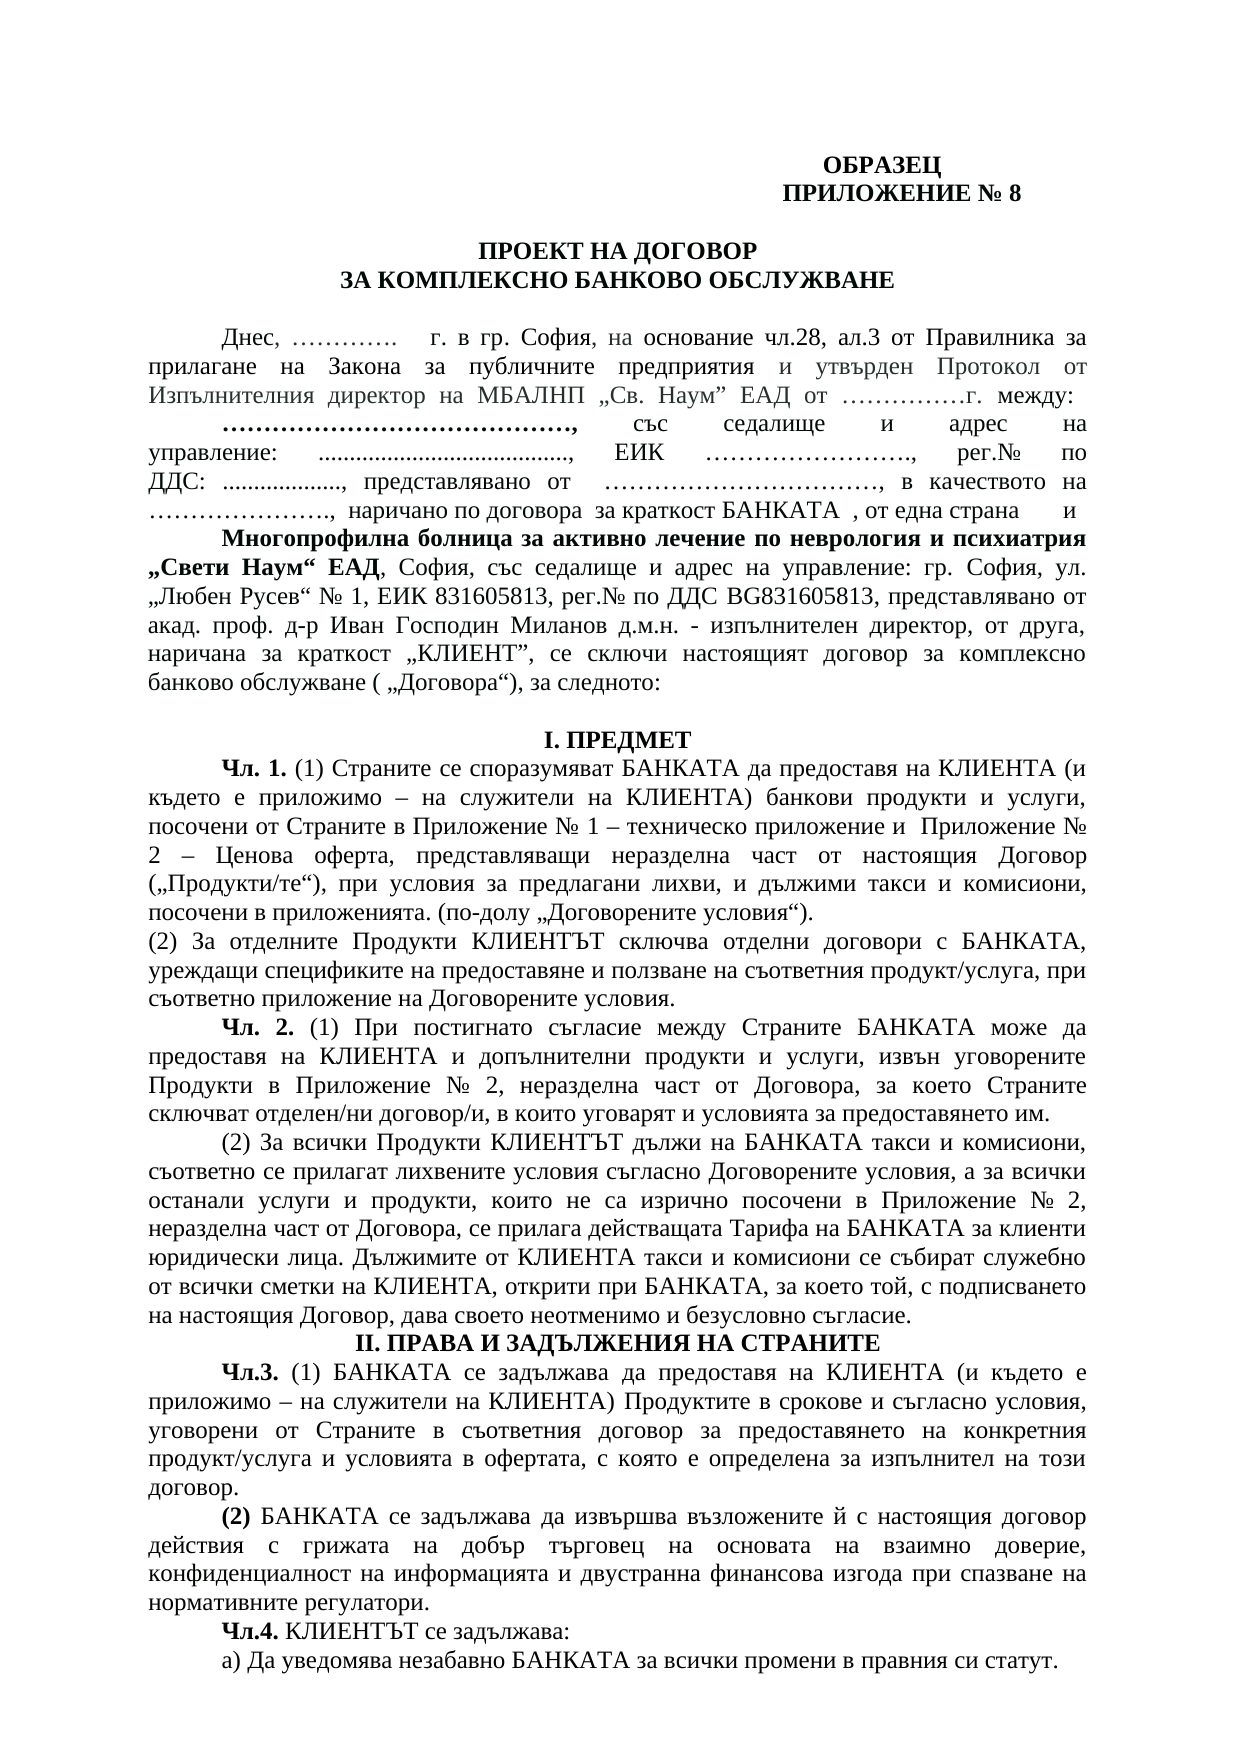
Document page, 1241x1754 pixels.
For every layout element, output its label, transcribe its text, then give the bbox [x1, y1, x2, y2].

text (2) БАНКАТА се задължава да извършва възложените й с настоящия договор действия с грижата на добър търговец на основата на взаимно доверие, конфиденциалност на информацията и двустранна финансова изгода при спазване на нормативните регулатори. [148, 1501, 1087, 1616]
text II. ПРАВА И ЗАДЪЛЖЕНИЯ НА СТРАНИТЕ [148, 1328, 1087, 1357]
text (2) За всички Продукти КЛИЕНТЪТ дължи на БАНКАТА такси и комисиони, съответно се прилагат лихвените условия съгласно Договорените условия, а за всички останали услуги и продукти, които не са изрично посочени в Приложение № 2, неразделна част от Договора, се прилага действащата Тарифа на БАНКАТА за клиенти юридически лица. Дължимите от КЛИЕНТА такси и комисиони се събират служебно от всички сметки на КЛИЕНТА, открити при БАНКАТА, за което той, с подписването на настоящия Договор, дава своето неотменимо и безусловно съгласие. [148, 1127, 1087, 1328]
text Чл. 1. (1) Страните се споразумяват БАНКАТА да предоставя на КЛИЕНТА (и където е приложимо – на служители на КЛИЕНТА) банкови продукти и услуги, посочени от Страните в Приложение № 1 – техническо приложение и Приложение № 2 – Ценова оферта, представляващи неразделна част от настоящия Договор („Продукти/те“), при условия за предлагани лихви, и дължими такси и комисиони, посочени в приложенията. (по-долу „Договорените условия“). [148, 753, 1087, 926]
text Чл.3. (1) БАНКАТА се задължава да предоставя на КЛИЕНТА (и където е приложимо – на служители на КЛИЕНТА) Продуктите в срокове и съгласно условия, уговорени от Страните в съответния договор за предоставянето на конкретния продукт/услуга и условията в офертата, с която е определена за изпълнител на този договор. [148, 1357, 1087, 1501]
text Чл.4. КЛИЕНТЪТ се задължава: [148, 1616, 1087, 1645]
text Многопрофилна болница за активно лечение по неврология и психиатрия „Свети Наум“ ЕАД, София, със седалище и адрес на управление: гр. София, ул.„Любен Русев“ № 1, ЕИК 831605813, рег.№ по ДДС BG831605813, представлявано от акад. проф. д-р Иван Господин Миланов д.м.н. - изпълнителен директор, от друга, наричана за краткост „КЛИЕНТ”, се сключи настоящият договор за комплексно банково обслужване ( „Договора“), за следното: [148, 523, 1087, 696]
text ПРОЕКТ НА ДОГОВОР [148, 236, 1087, 265]
text ЗА КОМПЛЕКСНО БАНКОВО ОБСЛУЖВАНЕ [148, 265, 1087, 293]
text а) Да уведомява незабавно БАНКАТА за всички промени в правния си статут. [148, 1645, 1087, 1673]
text Чл. 2. (1) При постигнато съгласие между Страните БАНКАТА може да предоставя на КЛИЕНТА и допълнителни продукти и услуги, извън уговорените Продукти в Приложение № 2, неразделна част от Договора, за което Страните сключват отделен/ни договор/и, в които уговарят и условията за предоставянето им. [148, 1012, 1087, 1127]
text ОБРАЗЕЦ [148, 150, 1087, 178]
text (2) За отделните Продукти КЛИЕНТЪТ сключва отделни договори с БАНКАТА, уреждащи спецификите на предоставяне и ползване на съответния продукт/услуга, при съответно приложение на Договорените условия. [148, 926, 1087, 1012]
text ПРИЛОЖЕНИЕ № 8 [148, 178, 1087, 207]
text Днес, …………. г. в гр. София, на основание чл.28, ал.3 от Правилника за прилагане на Закона за публичните предприятия и утвърден Протокол от Изпълнителния директор на МБАЛНП „Св. Наум” ЕАД от ……………г. между: ……………………………………, със седалище и адрес на управление: ........................................, ЕИК ……………………., рег.№ по ДДС: ..................., представлявано от ……………………………, в качеството на …………………., наричано по договора за краткост БАНКАТА , от една страна и [148, 322, 1087, 523]
text I. ПРЕДМЕТ [148, 725, 1087, 753]
